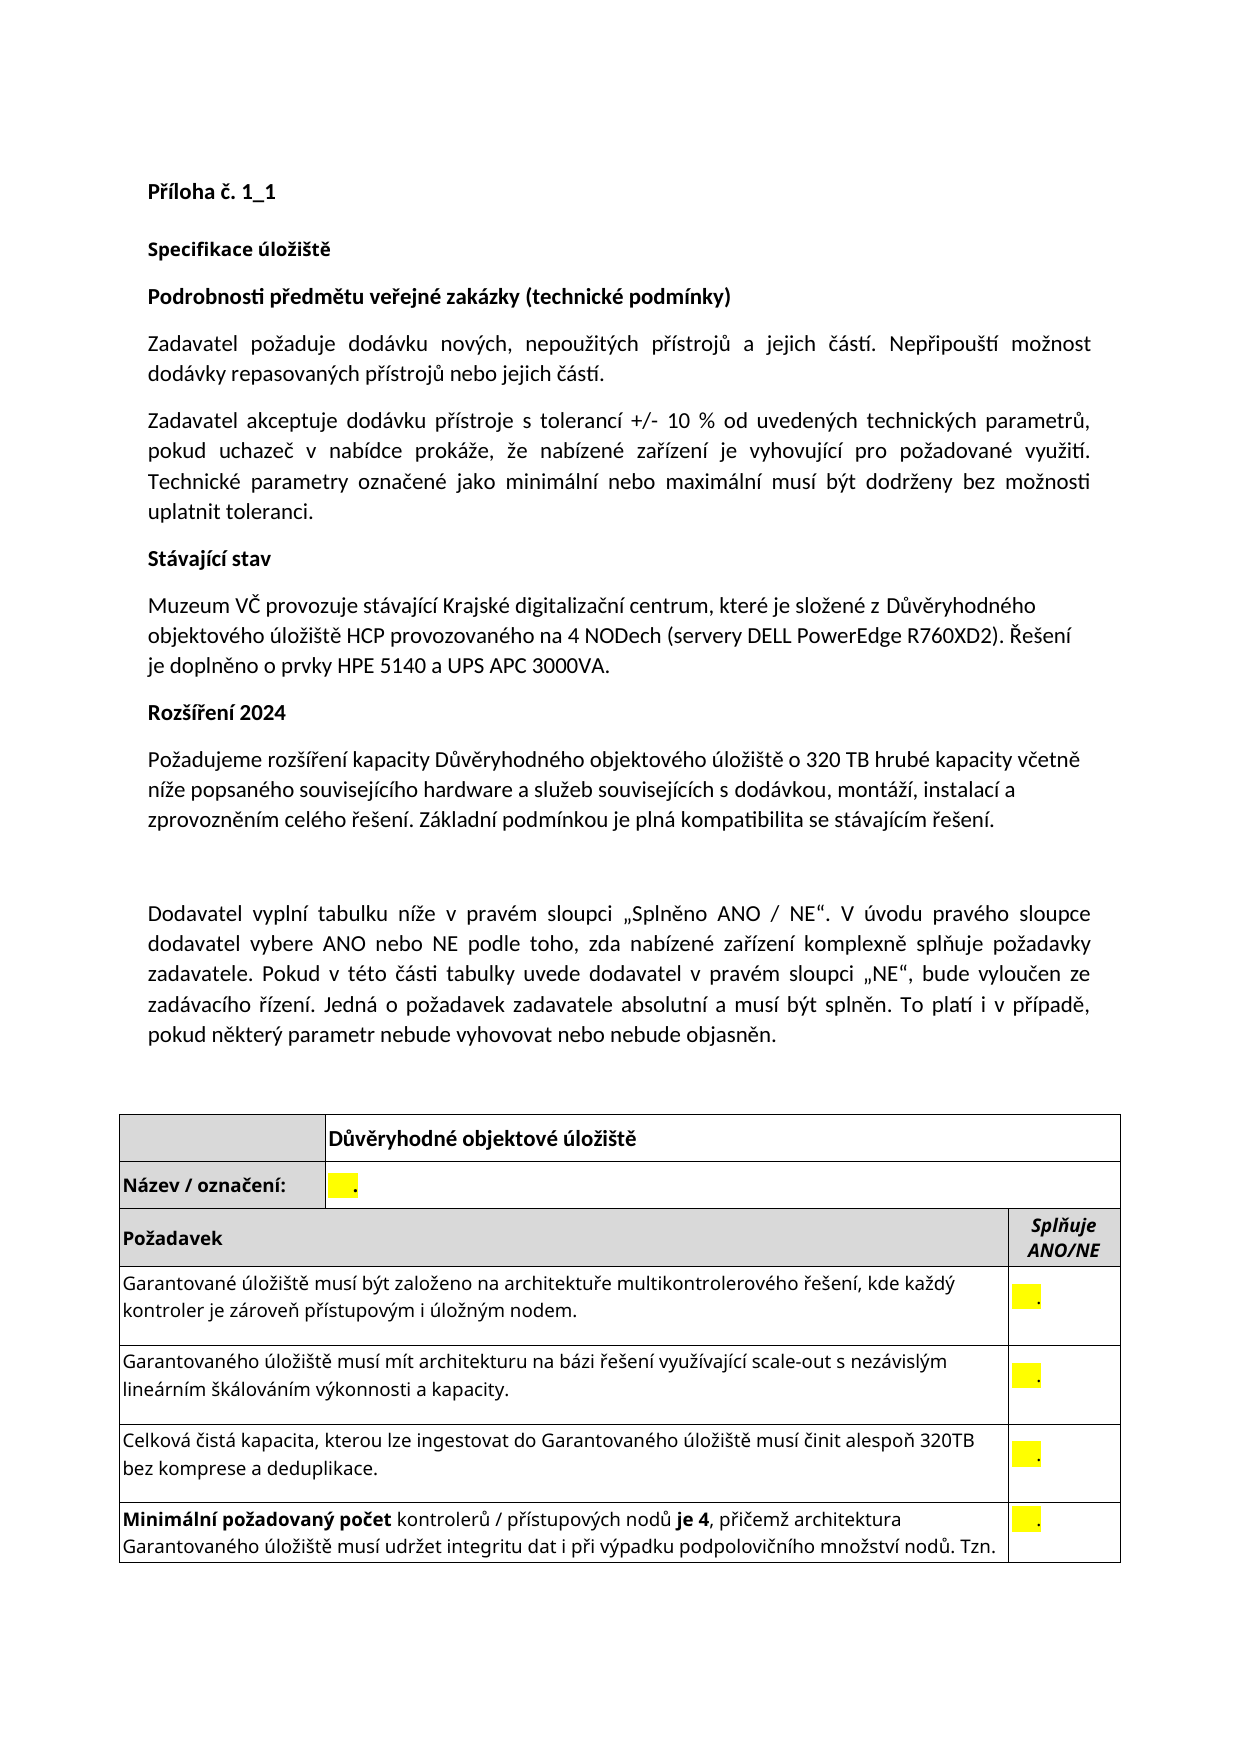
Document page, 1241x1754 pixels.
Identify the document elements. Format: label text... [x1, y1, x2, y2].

text Podrobnosti předmětu veřejné zakázky (technické podmínky) [148, 282, 1093, 311]
text Dodavatel vyplní tabulku níže v pravém sloupci „Splněno ANO / NE“. V úvodu pravého sloupce dodavatel vybere ANO nebo NE podle toho, zda nabízené zařízení komplexně splňuje požadavky zadavatele. Pokud v této části tabulky uvede dodavatel v pravém sloupci „NE“, bude vyloučen ze zadávacího řízení. Jedná o požadavek zadavatele absolutní a musí být splněn. To platí i v případě, pokud některý parametr nebude vyhovovat nebo nebude objasněn. [148, 899, 1093, 1048]
table_cell Název / označení: [120, 1162, 325, 1208]
table_cell Splňuje ANO/NE [1009, 1209, 1120, 1266]
text Muzeum VČ provozuje stávající Krajské digitalizační centrum, které je složené z Důvěryhodného objektového úložiště HCP provozovaného na 4 NODech (servery DELL PowerEdge R760XD2). Řešení je doplněno o prvky HPE 5140 a UPS APC 3000VA. [148, 591, 1093, 679]
table_cell . [1009, 1267, 1120, 1345]
text Stávající stav [148, 544, 1093, 572]
text Zadavatel akceptuje dodávku přístroje s tolerancí +/- 10 % od uvedených technických parametrů, pokud uchazeč v nabídce prokáže, že nabízené zařízení je vyhovující pro požadované využití. Technické parametry označené jako minimální nebo maximální musí být dodrženy bez možnosti uplatnit toleranci. [148, 406, 1093, 525]
text Příloha č. 1_1 [148, 177, 1093, 205]
table_cell Garantovaného úložiště musí mít architekturu na bázi řešení využívající scale-out s nezávislým lineárním škálováním výkonnosti a kapacity. [120, 1346, 1008, 1423]
table_cell . [1009, 1346, 1120, 1423]
table_cell . [1009, 1503, 1120, 1562]
table_header [120, 1115, 325, 1161]
text Specifikace úložiště [148, 236, 1093, 262]
table_cell . [326, 1162, 1120, 1208]
table_header Důvěryhodné objektové úložiště [326, 1115, 1120, 1161]
text Požadujeme rozšíření kapacity Důvěryhodného objektového úložiště o 320 TB hrubé kapacity včetně níže popsaného souvisejícího hardware a služeb souvisejících s dodávkou, montáží, instalací a zprovozněním celého řešení. Základní podmínkou je plná kompatibilita se stávajícím řešení. [148, 745, 1093, 833]
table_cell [120, 1503, 1008, 1562]
table_cell Garantované úložiště musí být založeno na architektuře multikontrolerového řešení, kde každý kontroler je zároveň přístupovým i úložným nodem. [120, 1267, 1008, 1345]
table_cell Celková čistá kapacita, kterou lze ingestovat do Garantovaného úložiště musí činit alespoň 320TB bez komprese a deduplikace. [120, 1425, 1008, 1502]
text Zadavatel požaduje dodávku nových, nepoužitých přístrojů a jejich částí. Nepřipouští možnost dodávky repasovaných přístrojů nebo jejich částí. [148, 329, 1093, 388]
table_cell Požadavek [120, 1209, 1008, 1266]
table_cell . [1009, 1425, 1120, 1502]
text Rozšíření 2024 [148, 698, 1093, 726]
